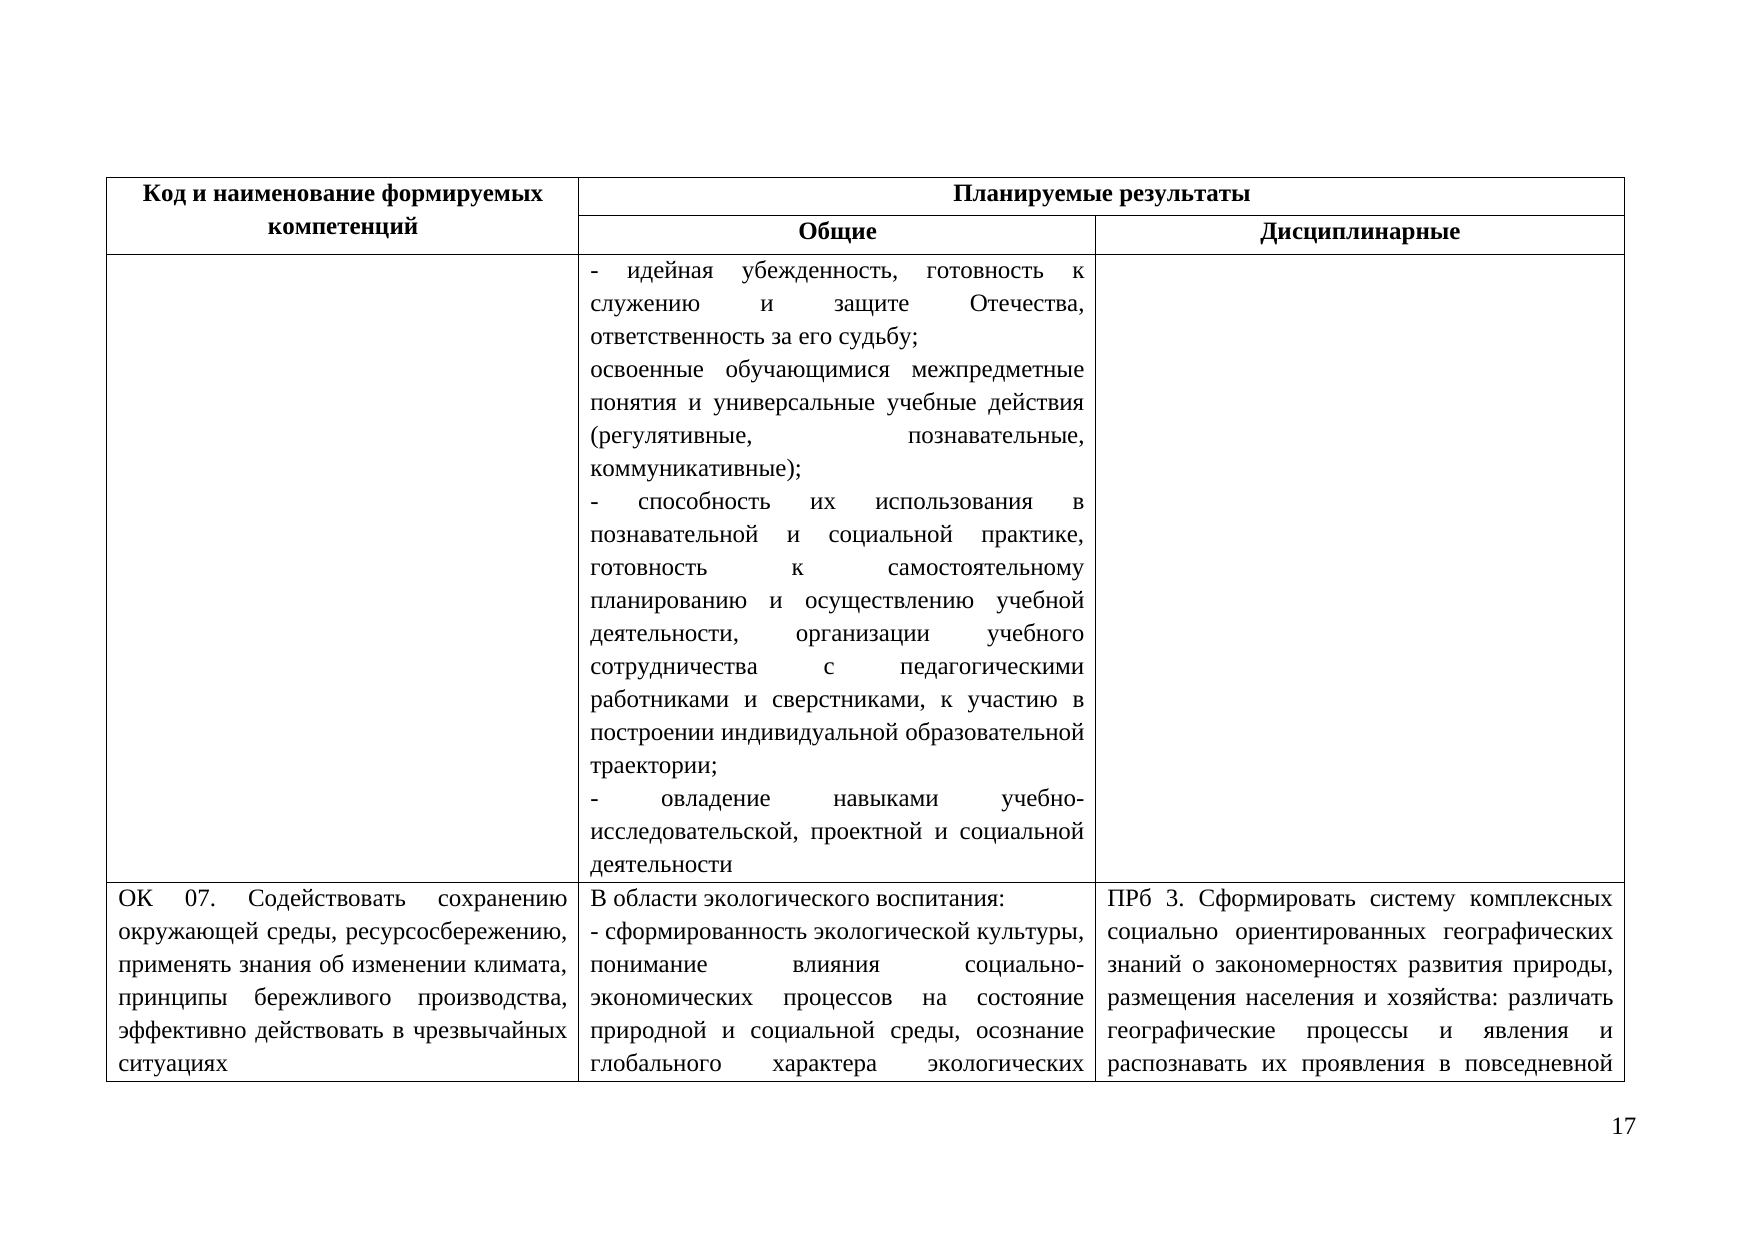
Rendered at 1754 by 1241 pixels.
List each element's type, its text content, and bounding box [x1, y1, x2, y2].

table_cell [579, 883, 1095, 1081]
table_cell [107, 255, 578, 882]
table_cell Общие [579, 216, 1095, 254]
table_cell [1096, 883, 1624, 1081]
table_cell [107, 883, 578, 1081]
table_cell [1096, 255, 1624, 882]
table_cell Дисциплинарные [1096, 216, 1624, 254]
table_header Код и наименование формируемых компетенций [107, 178, 578, 254]
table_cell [579, 255, 1095, 882]
table_header Планируемые результаты [579, 178, 1624, 215]
